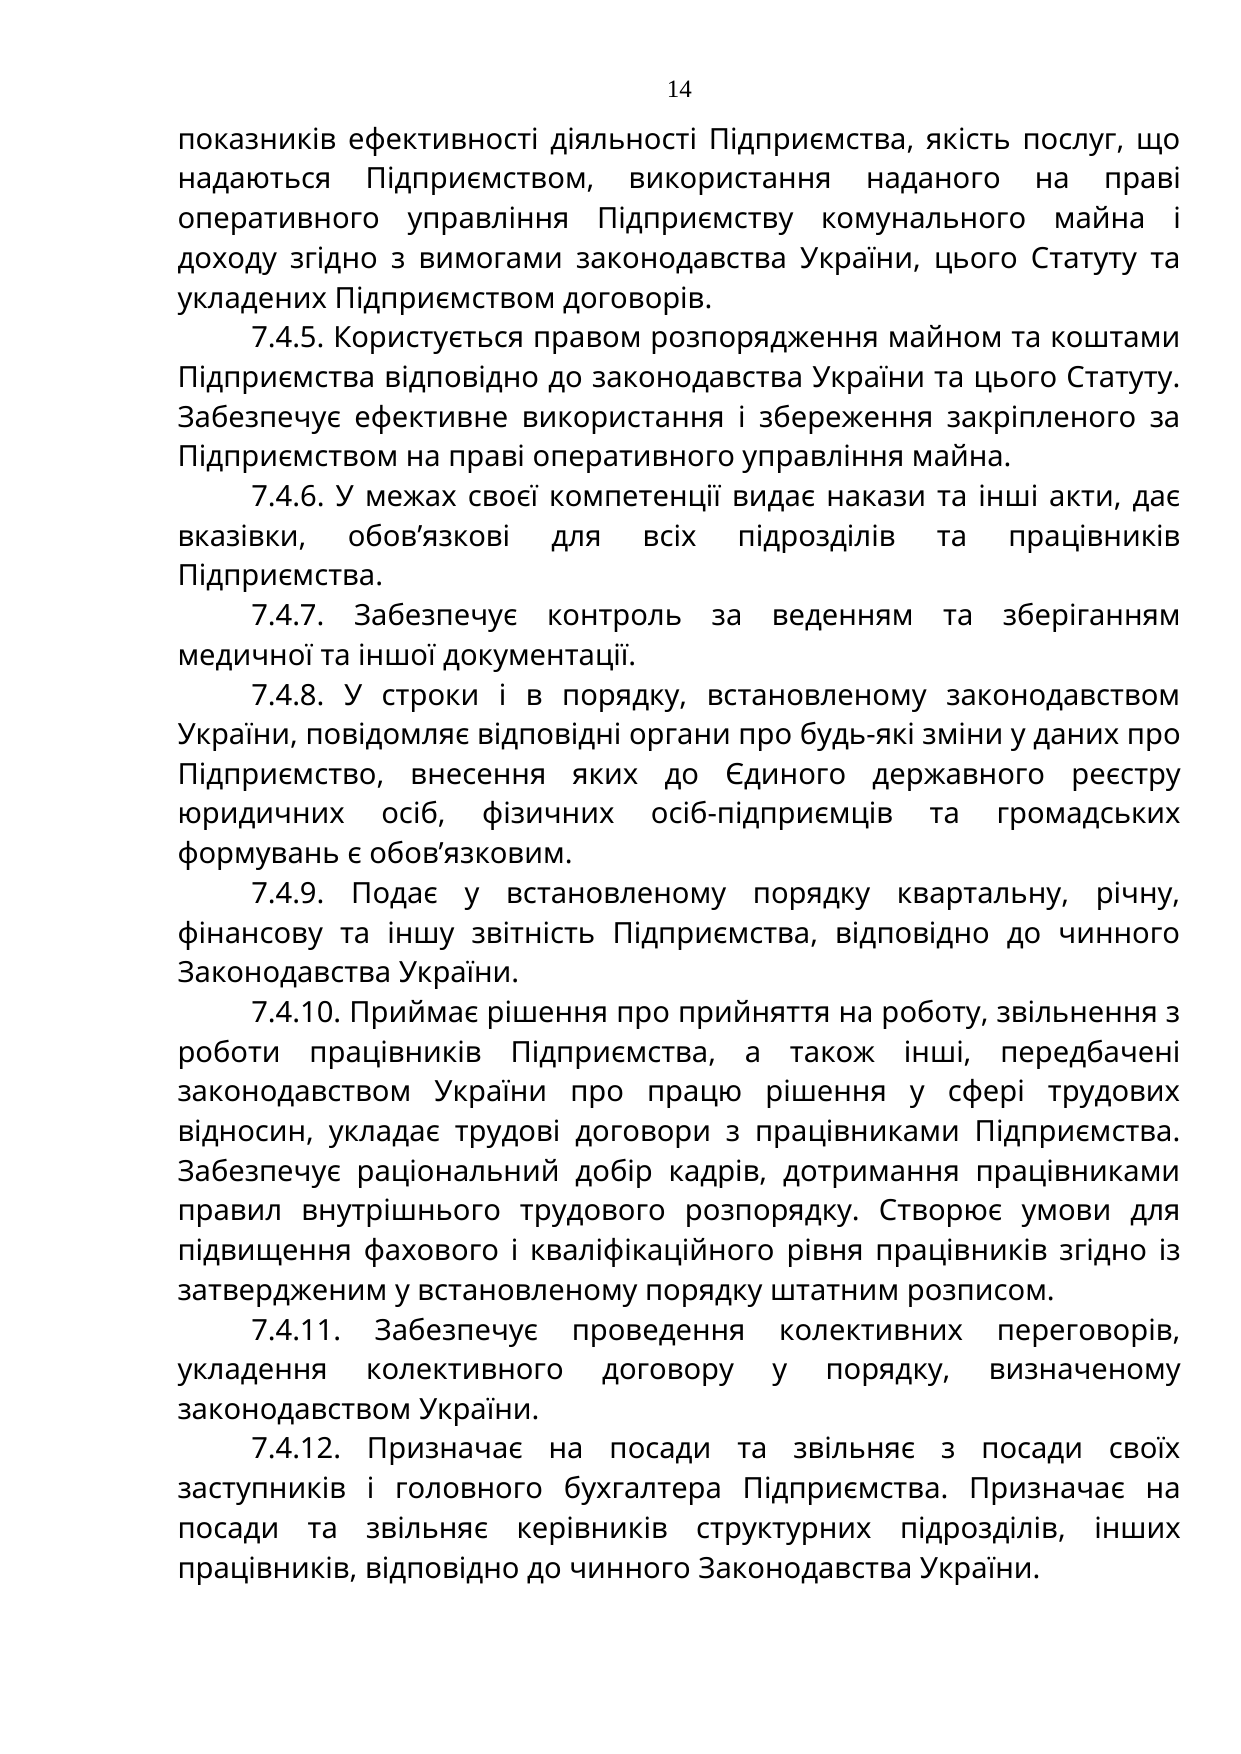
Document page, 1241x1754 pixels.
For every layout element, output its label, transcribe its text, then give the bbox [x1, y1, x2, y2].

text 7.4.8. У строки і в порядку, встановленому законодавством України, повідомляє відповідні органи про будь-які зміни у даних про Підприємство, внесення яких до Єдиного державного реєстру юридичних осіб, фізичних осіб-підприємців та громадських формувань є обов’язковим. [177, 674, 1181, 872]
text 7.4.7. Забезпечує контроль за веденням та зберіганням медичної та іншої документації. [177, 594, 1181, 674]
text 7.4.5. Користується правом розпорядження майном та коштами Підприємства відповідно до законодавства України та цього Статуту. Забезпечує ефективне використання і збереження закріпленого за Підприємством на праві оперативного управління майна. [177, 317, 1181, 475]
text 7.4.12. Призначає на посади та звільняє з посади своїх заступників і головного бухгалтера Підприємства. Призначає на посади та звільняє керівників структурних підрозділів, інших працівників, відповідно до чинного Законодавства України. [177, 1428, 1181, 1587]
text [177, 118, 1181, 317]
text 7.4.10. Приймає рішення про прийняття на роботу, звільнення з роботи працівників Підприємства, а також інші, передбачені законодавством України про працю рішення у сфері трудових відносин, укладає трудові договори з працівниками Підприємства. Забезпечує раціональний добір кадрів, дотримання працівниками правил внутрішнього трудового розпорядку. Створює умови для підвищення фахового і кваліфікаційного рівня працівників згідно із затвердженим у встановленому порядку штатним розписом. [177, 991, 1181, 1309]
text 7.4.6. У межах своєї компетенції видає накази та інші акти, дає вказівки, обов’язкові для всіх підрозділів та працівників Підприємства. [177, 475, 1181, 594]
text 7.4.11. Забезпечує проведення колективних переговорів, укладення колективного договору у порядку, визначеному законодавством України. [177, 1309, 1181, 1428]
text 7.4.9. Подає у встановленому порядку квартальну, річну, фінансову та іншу звітність Підприємства, відповідно до чинного Законодавства України. [177, 872, 1181, 991]
